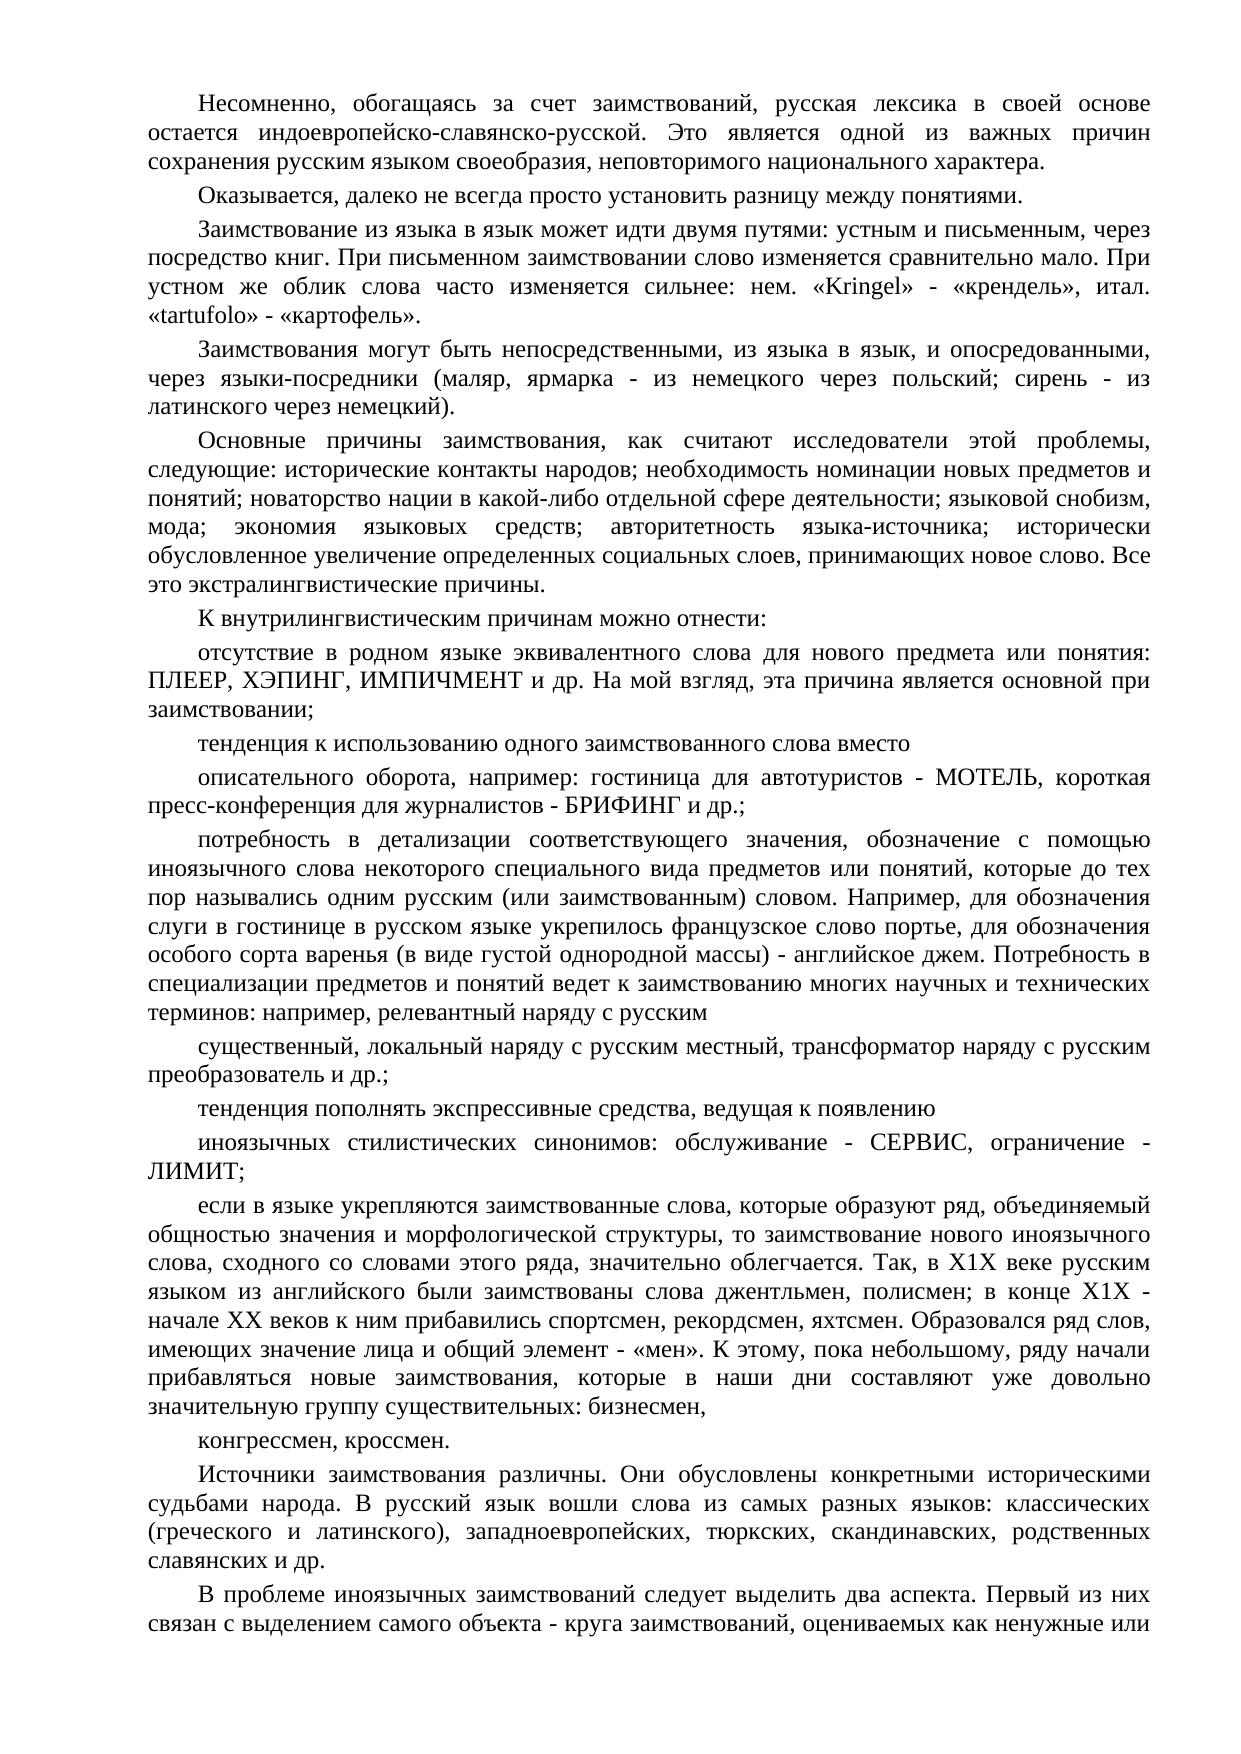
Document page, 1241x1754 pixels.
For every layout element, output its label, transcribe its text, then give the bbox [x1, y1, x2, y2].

text потребность в детализации соответствующего значения, обозначение с помощью иноязычного слова некоторого специального вида предметов или понятий, которые до тех пор назывались одним русским (или заимствованным) словом. Например, для обозначения слуги в гостинице в русском языке укрепилось французское слово портье, для обозначения особого сорта варенья (в виде густой однородной массы) - английское джем. Потребность в специализации предметов и понятий ведет к заимствованию многих научных и технических терминов: например, релевантный наряду с русским [148, 824, 1152, 1026]
text Оказывается, далеко не всегда просто установить разницу между понятиями. [148, 180, 1152, 209]
text Заимствование из языка в язык может идти двумя путями: устным и письменным, через посредство книг. При письменном заимствовании слово изменяется сравнительно мало. При устном же облик слова часто изменяется сильнее: нем. «Kringel» - «крендель», итал. «tartufolo» - «картофель». [148, 214, 1152, 329]
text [148, 1579, 1152, 1636]
text иноязычных стилистических синонимов: обслуживание - СЕРВИС, ограничение - ЛИМИТ; [148, 1127, 1152, 1185]
text Заимствования могут быть непосредственными, из языка в язык, и опосредованными, через языки-посредники (маляр, ярмарка - из немецкого через польский; сирень - из латинского через немецкий). [148, 334, 1152, 420]
text конгрессмен, кроссмен. [148, 1425, 1152, 1454]
text существенный, локальный наряду с русским местный, трансформатор наряду с русским преобразователь и др.; [148, 1031, 1152, 1088]
text тенденция к использованию одного заимствованного слова вместо [148, 728, 1152, 757]
text Несомненно, обогащаясь за счет заимствований, русская лексика в своей основе остается индоевропейско-славянско-русской. Это является одной из важных причин сохранения русским языком своеобразия, неповторимого национального характера. [148, 88, 1152, 175]
text тенденция пополнять экспрессивные средства, ведущая к появлению [148, 1093, 1152, 1122]
text Основные причины заимствования, как считают исследователи этой проблемы, следующие: исторические контакты народов; необходимость номинации новых предметов и понятий; новаторство нации в какой-либо отдельной сфере деятельности; языковой снобизм, мода; экономия языковых средств; авторитетность языка-источника; исторически обусловленное увеличение определенных социальных слоев, принимающих новое слово. Все это экстралингвистические причины. [148, 425, 1152, 598]
text Источники заимствования различны. Они обусловлены конкретными историческими судьбами народа. В русский язык вошли слова из самых разных языков: классических (греческого и латинского), западноевропейских, тюркских, скандинавских, родственных славянских и др. [148, 1459, 1152, 1574]
text описательного оборота, например: гостиница для автотуристов - МОТЕЛЬ, короткая пресс-конференция для журналистов - БРИФИНГ и др.; [148, 762, 1152, 819]
text К внутрилингвистическим причинам можно отнести: [148, 603, 1152, 632]
text отсутствие в родном языке эквивалентного слова для нового предмета или понятия: ПЛЕЕР, ХЭПИНГ, ИМПИЧМЕНТ и др. На мой взгляд, эта причина является основной при заимствовании; [148, 637, 1152, 723]
text если в языке укрепляются заимствованные слова, которые образуют ряд, объединяемый общностью значения и морфологической структуры, то заимствование нового иноязычного слова, сходного со словами этого ряда, значительно облегчается. Так, в Х1Х веке русским языком из английского были заимствованы слова джентльмен, полисмен; в конце Х1Х - начале ХХ веков к ним прибавились спортсмен, рекордсмен, яхтсмен. Образовался ряд слов, имеющих значение лица и общий элемент - «мен». К этому, пока небольшому, ряду начали прибавляться новые заимствования, которые в наши дни составляют уже довольно значительную группу существительных: бизнесмен, [148, 1190, 1152, 1420]
